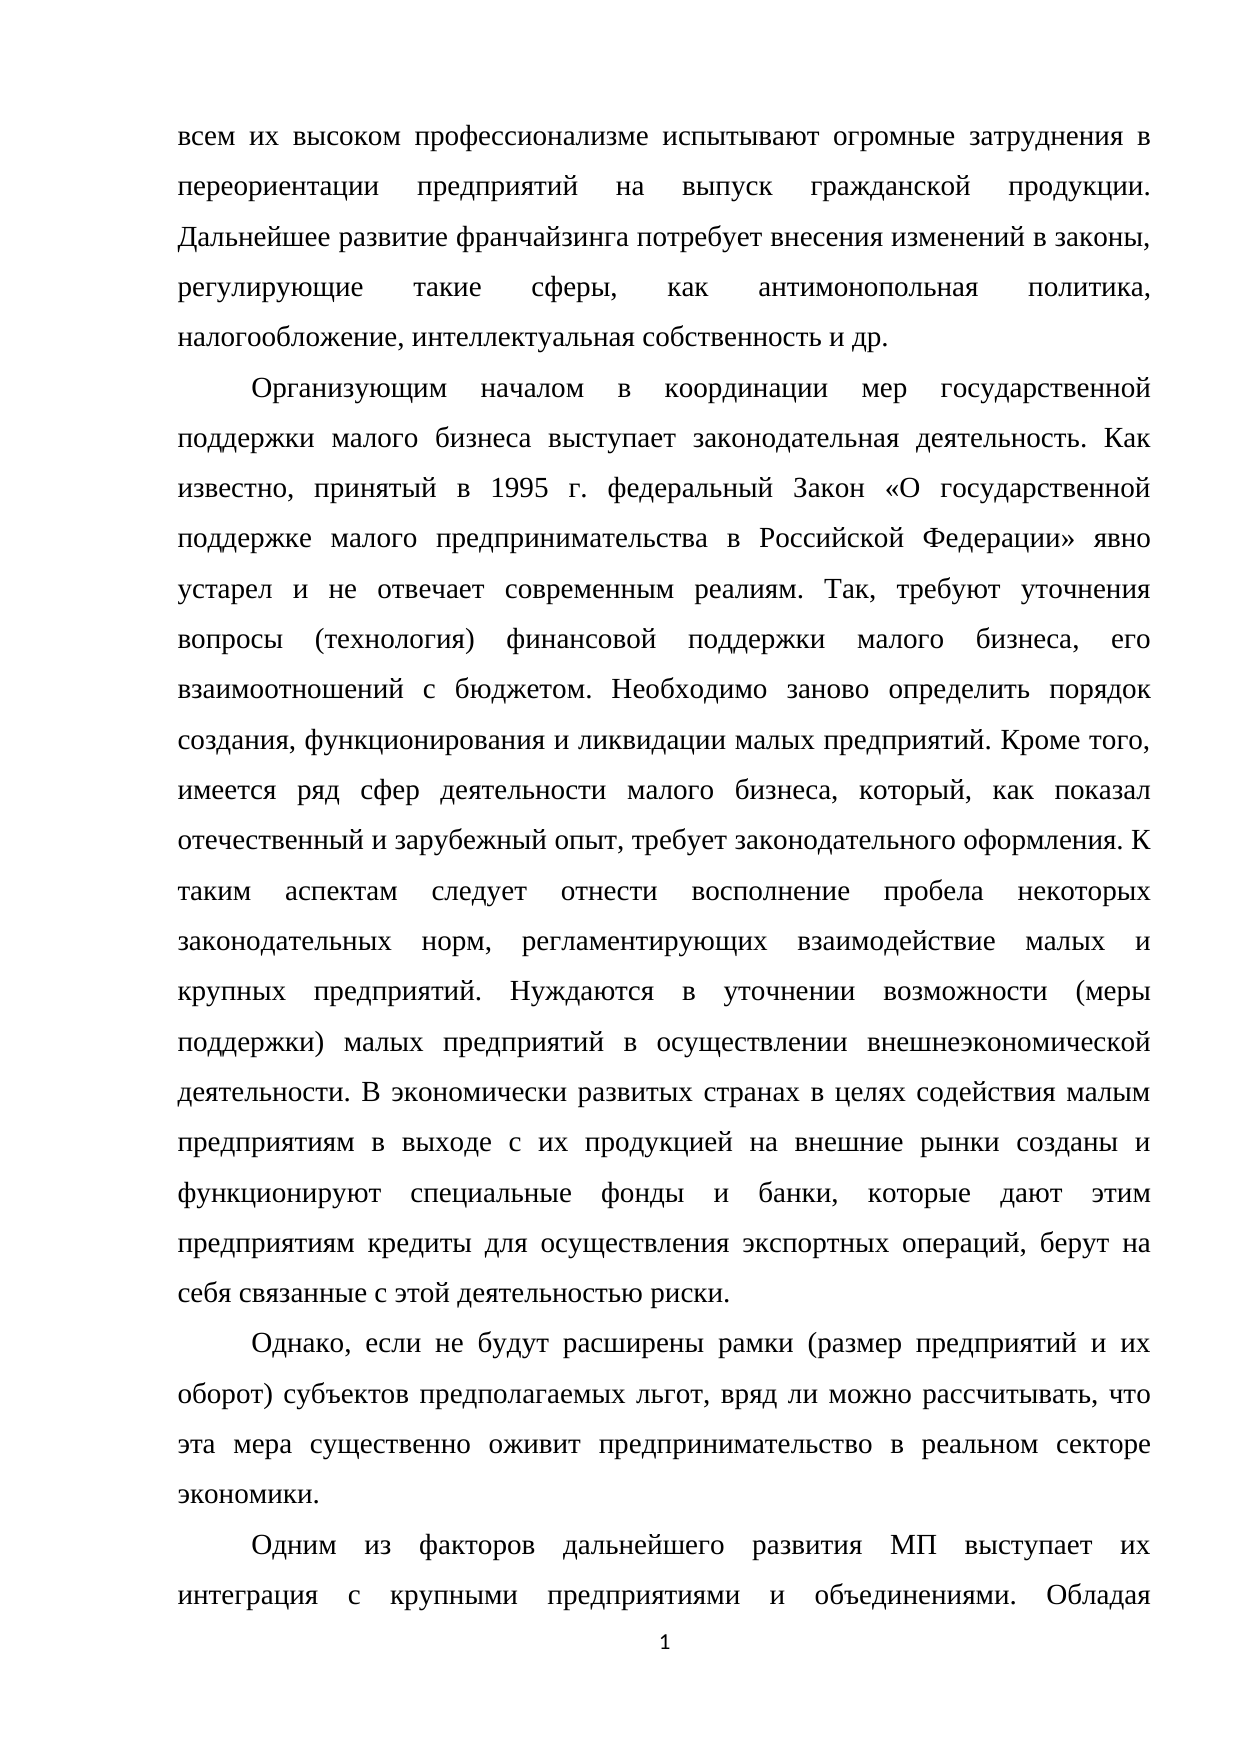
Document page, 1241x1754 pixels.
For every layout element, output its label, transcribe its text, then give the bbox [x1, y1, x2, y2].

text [177, 1527, 1152, 1611]
text Организующим началом в координации мер государственной поддержки малого бизнеса выступает законодательная деятельность. Как известно, принятый в 1995 г. федеральный Закон «О государственной поддержке малого предпринимательства в Российской Федерации» явно устарел и не отвечает современным реалиям. Так, требуют уточнения вопросы (технология) финансовой поддержки малого бизнеса, его взаимоотношений с бюджетом. Необходимо заново определить порядок создания, функционирования и ликвидации малых предприятий. Кроме того, имеется ряд сфер деятельности малого бизнеса, который, как показал отечественный и зарубежный опыт, требует законодательного оформления. К таким аспектам следует отнести восполнение пробела некоторых законодательных норм, регламентирующих взаимодействие малых и крупных предприятий. Нуждаются в уточнении возможности (меры поддержки) малых предприятий в осуществлении внешнеэкономической деятельности. В экономически развитых странах в целях содействия малым предприятиям в выходе с их продукцией на внешние рынки созданы и функционируют специальные фонды и банки, которые дают этим предприятиям кредиты для осуществления экспортных операций, берут на себя связанные с этой деятельностью риски. [177, 370, 1152, 1309]
text Однако, если не будут расширены рамки (размер предприятий и их оборот) субъектов предполагаемых льгот, вряд ли можно рассчитывать, что эта мера существенно оживит предпринимательство в реальном секторе экономики. [177, 1326, 1152, 1510]
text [177, 118, 1152, 353]
